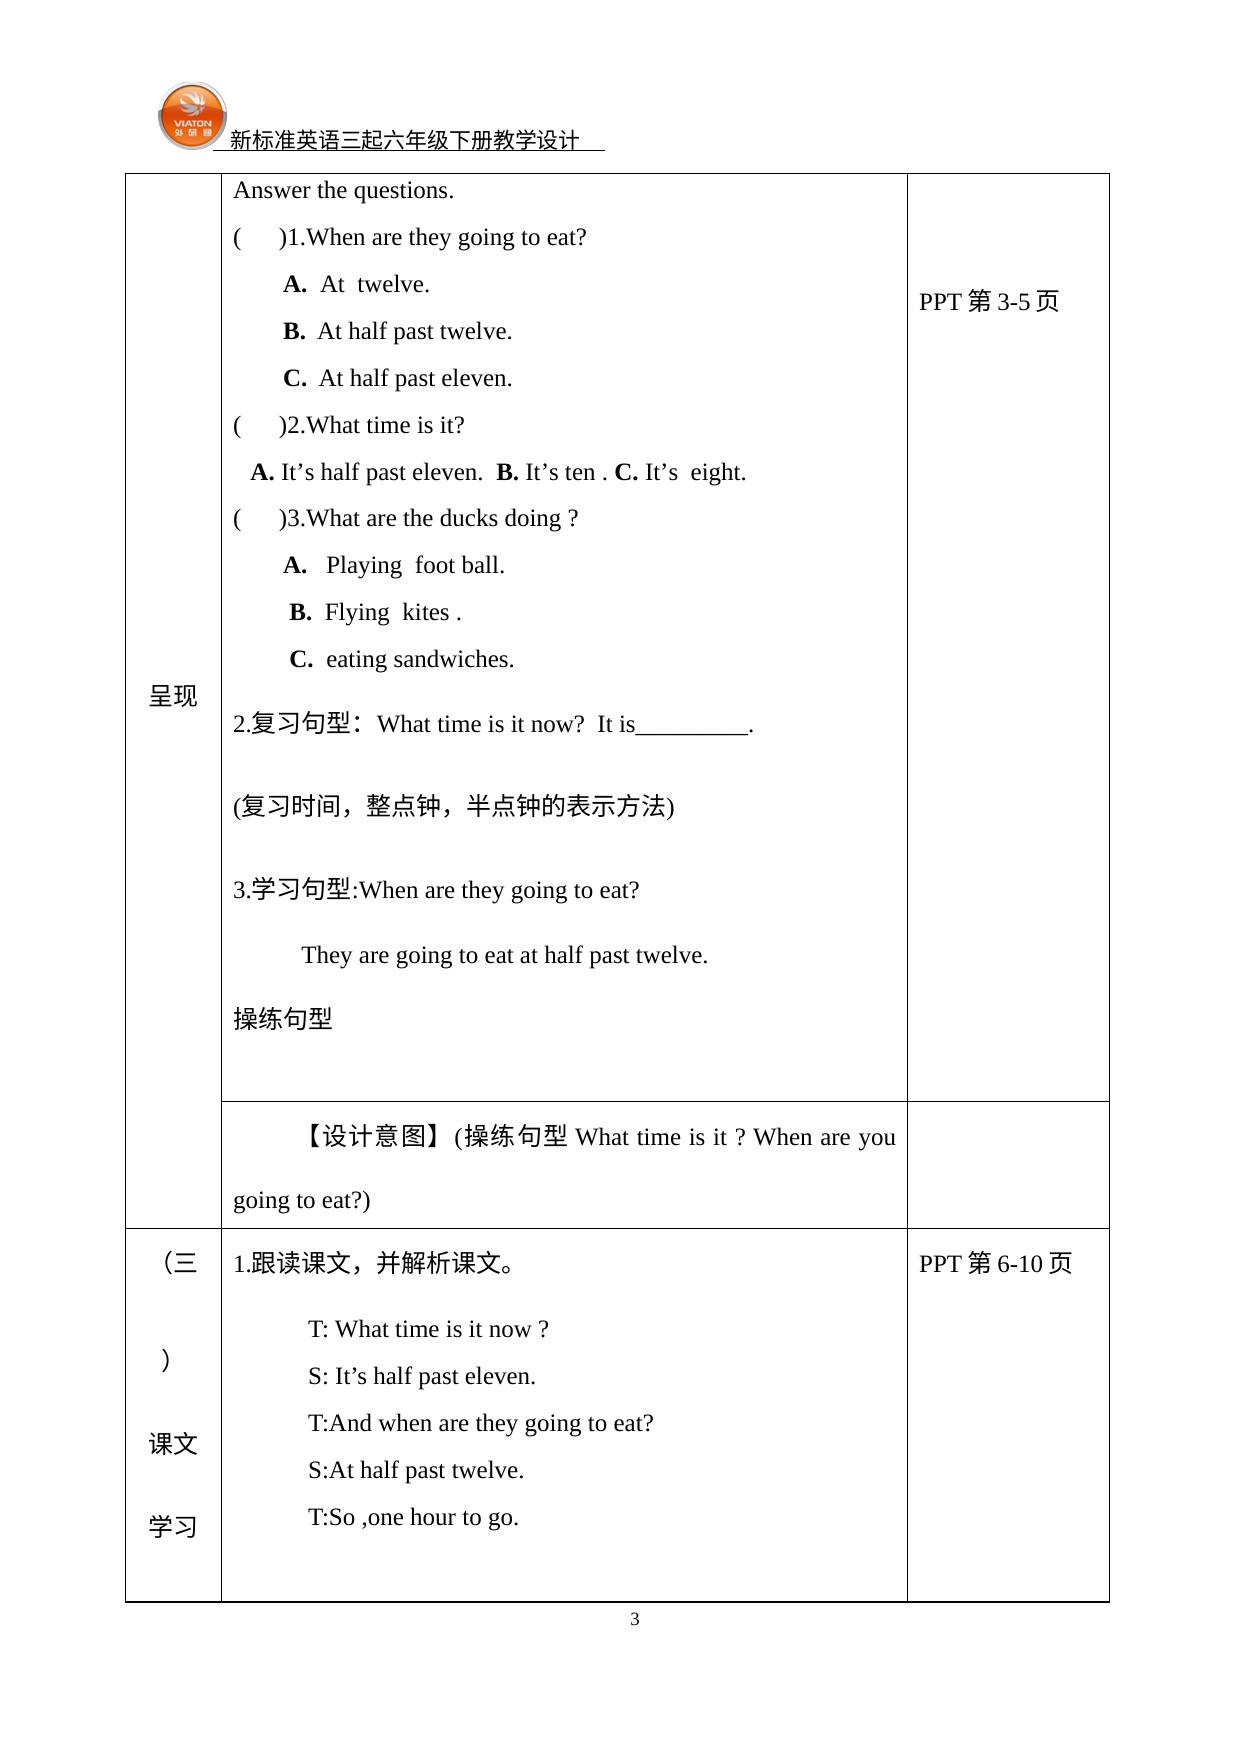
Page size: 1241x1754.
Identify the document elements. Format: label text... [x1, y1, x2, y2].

table_cell PPT第6-10页 [908, 1229, 1109, 1601]
table_cell [908, 1102, 1109, 1228]
picture [157, 82, 232, 153]
table_cell 教学系统M2 U1活动2动画 PPT第3-5页 [908, 174, 1109, 1101]
table_cell （二） 新知 呈现 [126, 174, 221, 1228]
table_cell （三） 课文 学习 [126, 1229, 221, 1601]
table_cell 【设计意图】(操练句型What time is it ? When are you going to eat?) [222, 1102, 907, 1228]
